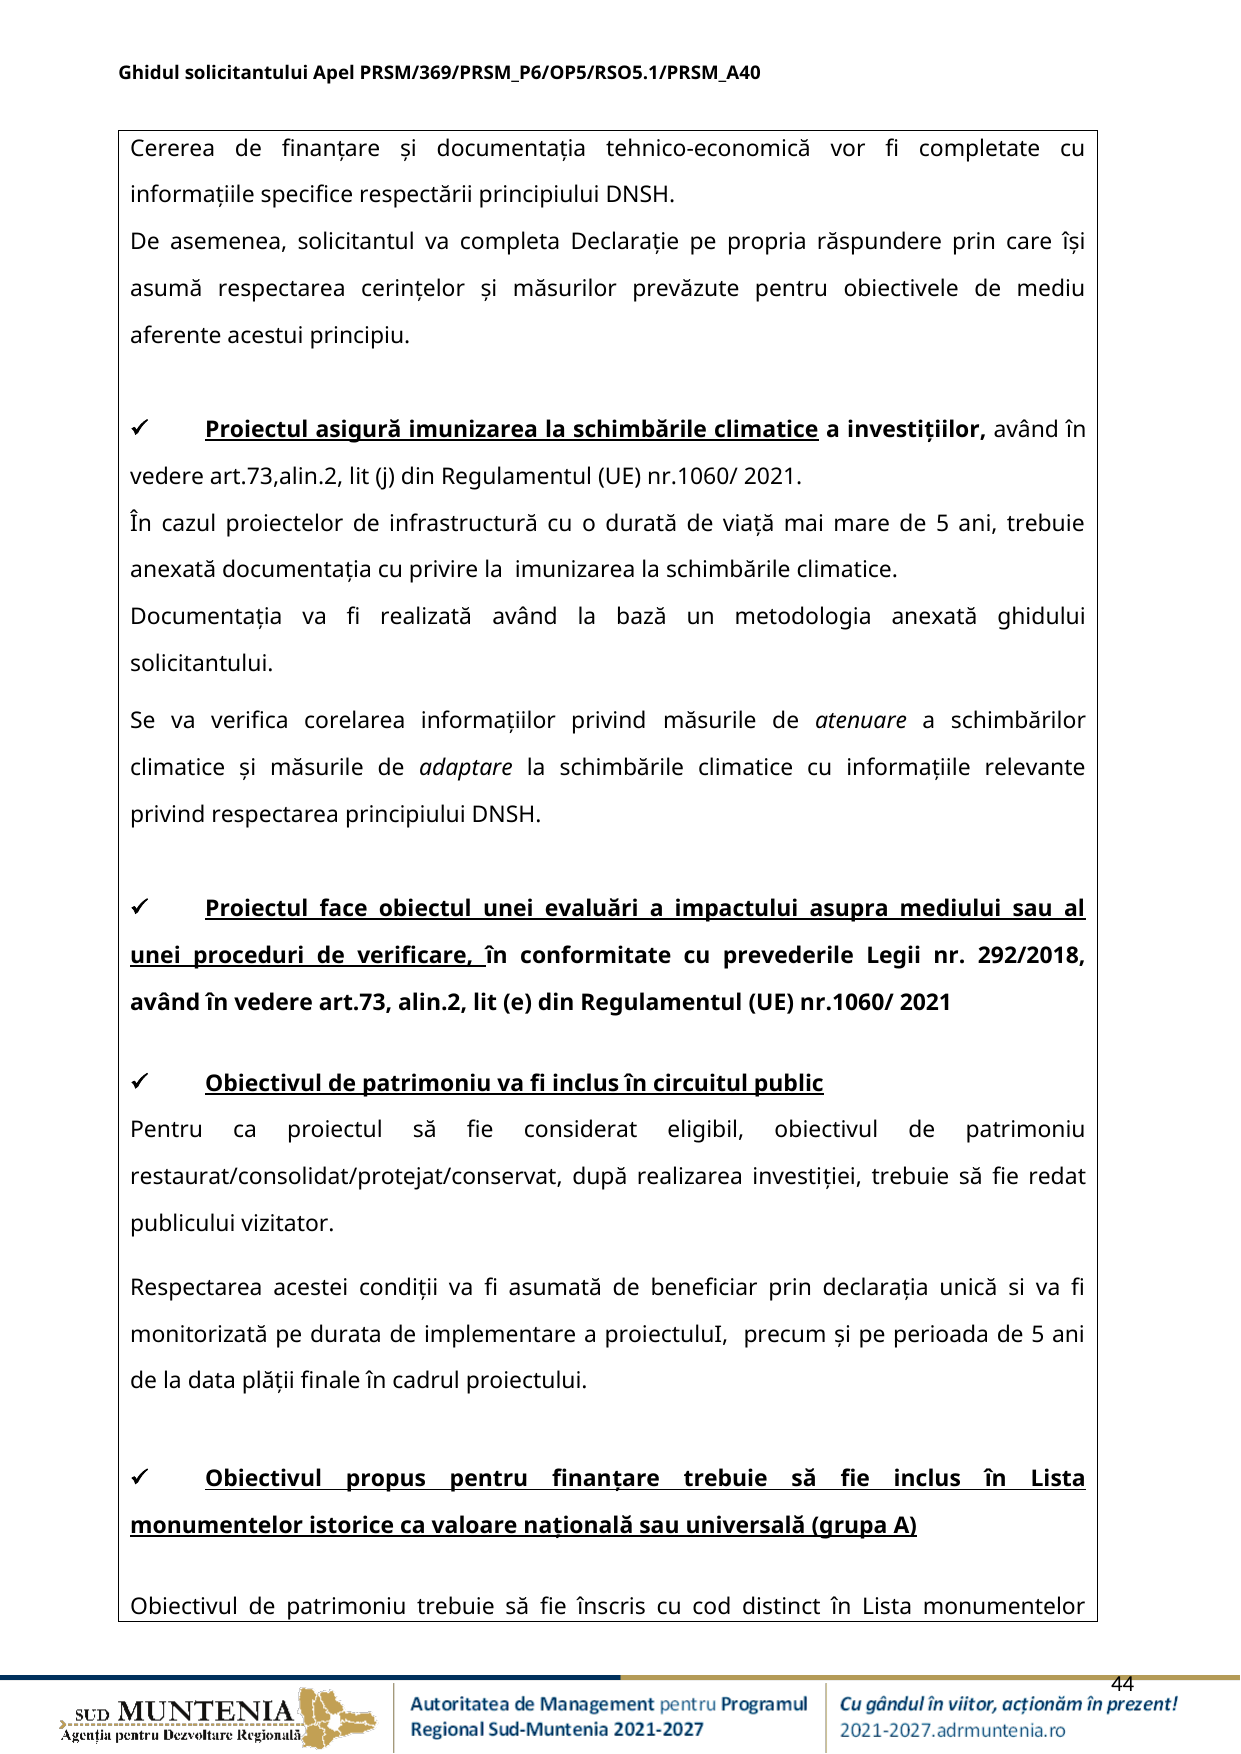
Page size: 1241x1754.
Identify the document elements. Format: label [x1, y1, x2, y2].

picture [0, 1675, 1241, 1754]
table_header [119, 131, 1097, 1621]
